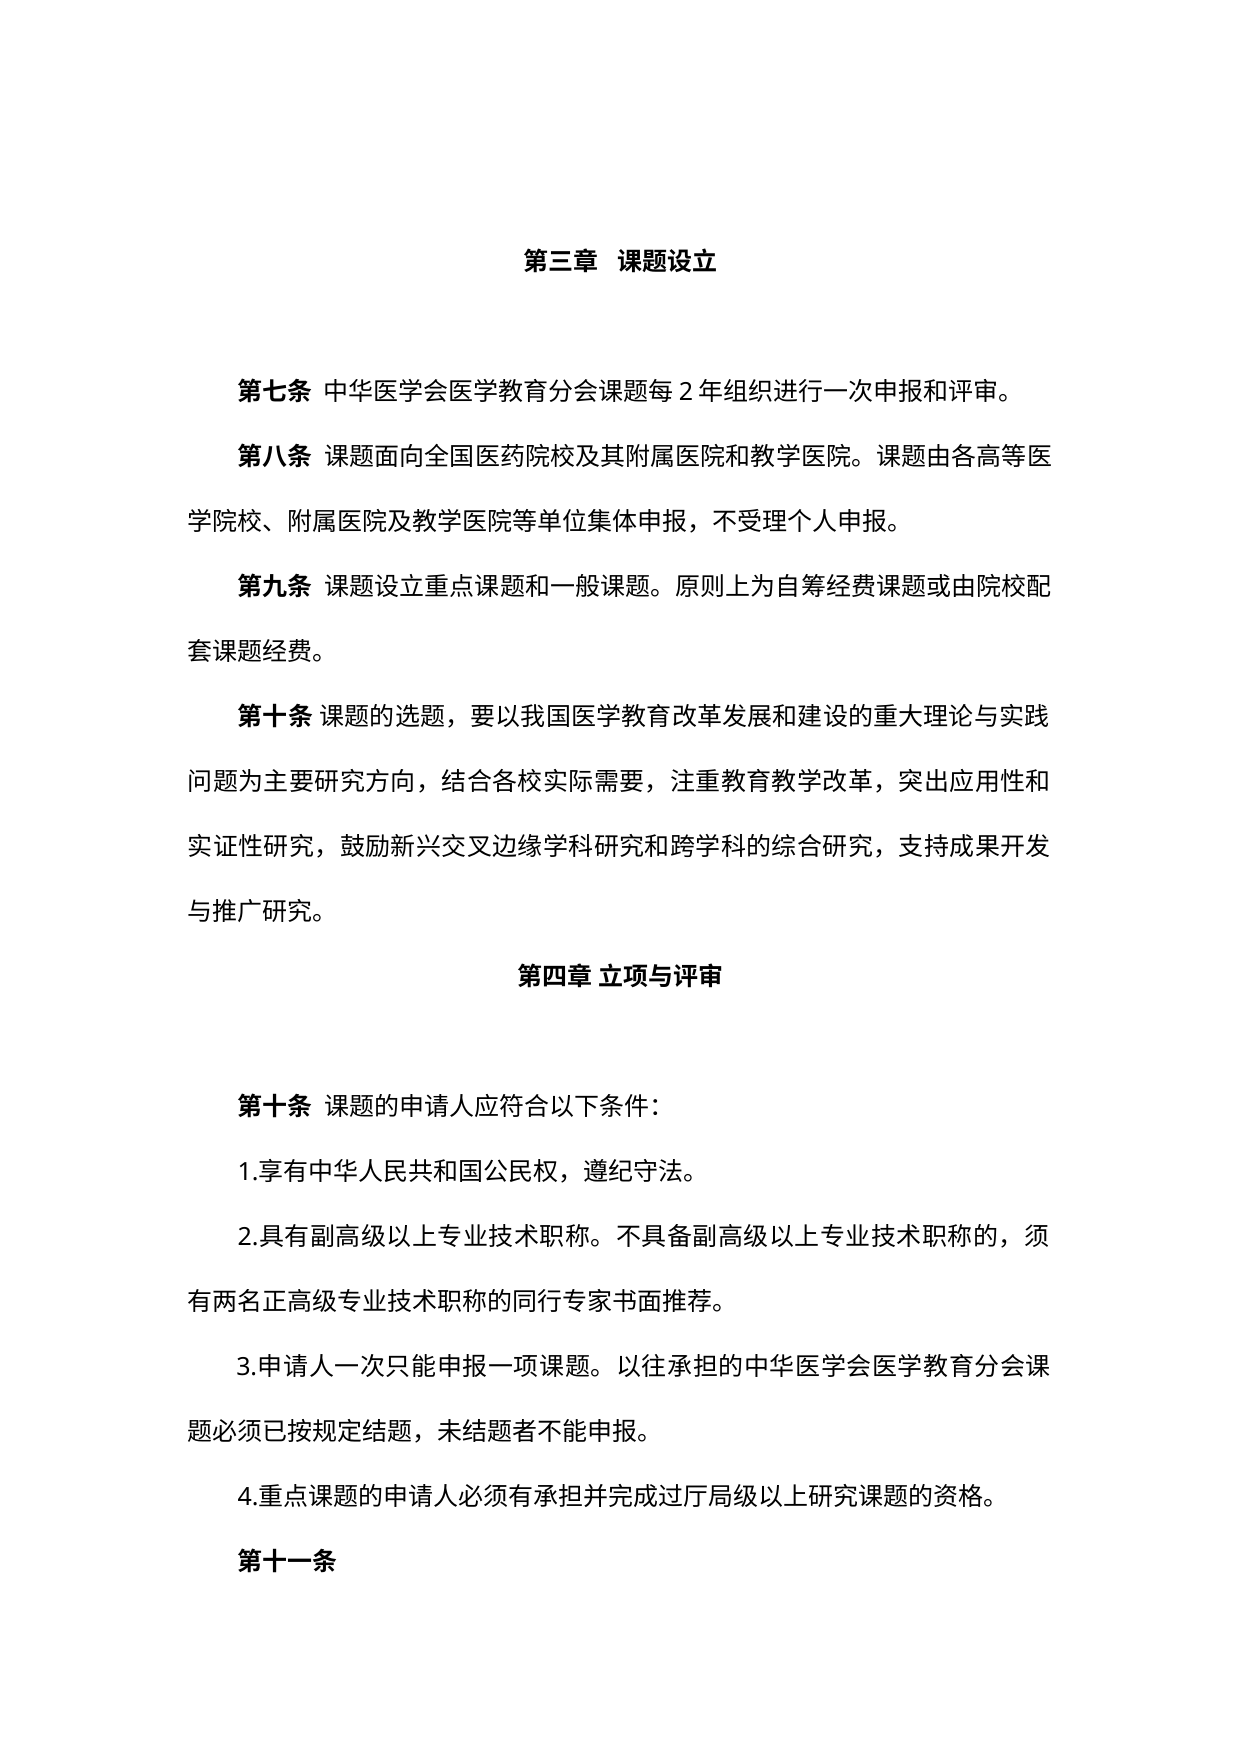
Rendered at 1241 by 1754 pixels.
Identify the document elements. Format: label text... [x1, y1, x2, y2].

text 2.具有副高级以上专业技术职称。不具备副高级以上专业技术职称的，须有两名正高级专业技术职称的同行专家书面推荐。 [187, 1202, 1053, 1332]
text 第七条 中华医学会医学教育分会课题每2年组织进行一次申报和评审。 [187, 357, 1053, 422]
text 第九条 课题设立重点课题和一般课题。原则上为自筹经费课题或由院校配套课题经费。 [187, 552, 1053, 682]
text 第四章 立项与评审 [187, 942, 1053, 1007]
text 3.申请人一次只能申报一项课题。以往承担的中华医学会医学教育分会课题必须已按规定结题，未结题者不能申报。 [187, 1332, 1053, 1462]
text 第十一条 [187, 1527, 1053, 1592]
text 1.享有中华人民共和国公民权，遵纪守法。 [187, 1137, 1053, 1202]
text 第十条 课题的申请人应符合以下条件： [187, 1072, 1053, 1137]
text 第十条 课题的选题，要以我国医学教育改革发展和建设的重大理论与实践问题为主要研究方向，结合各校实际需要，注重教育教学改革，突出应用性和实证性研究，鼓励新兴交叉边缘学科研究和跨学科的综合研究，支持成果开发与推广研究。 [187, 682, 1053, 942]
text 第八条 课题面向全国医药院校及其附属医院和教学医院。课题由各高等医学院校、附属医院及教学医院等单位集体申报，不受理个人申报。 [187, 422, 1053, 552]
text 4.重点课题的申请人必须有承担并完成过厅局级以上研究课题的资格。 [187, 1462, 1053, 1527]
list 课题设立 [187, 227, 1053, 292]
